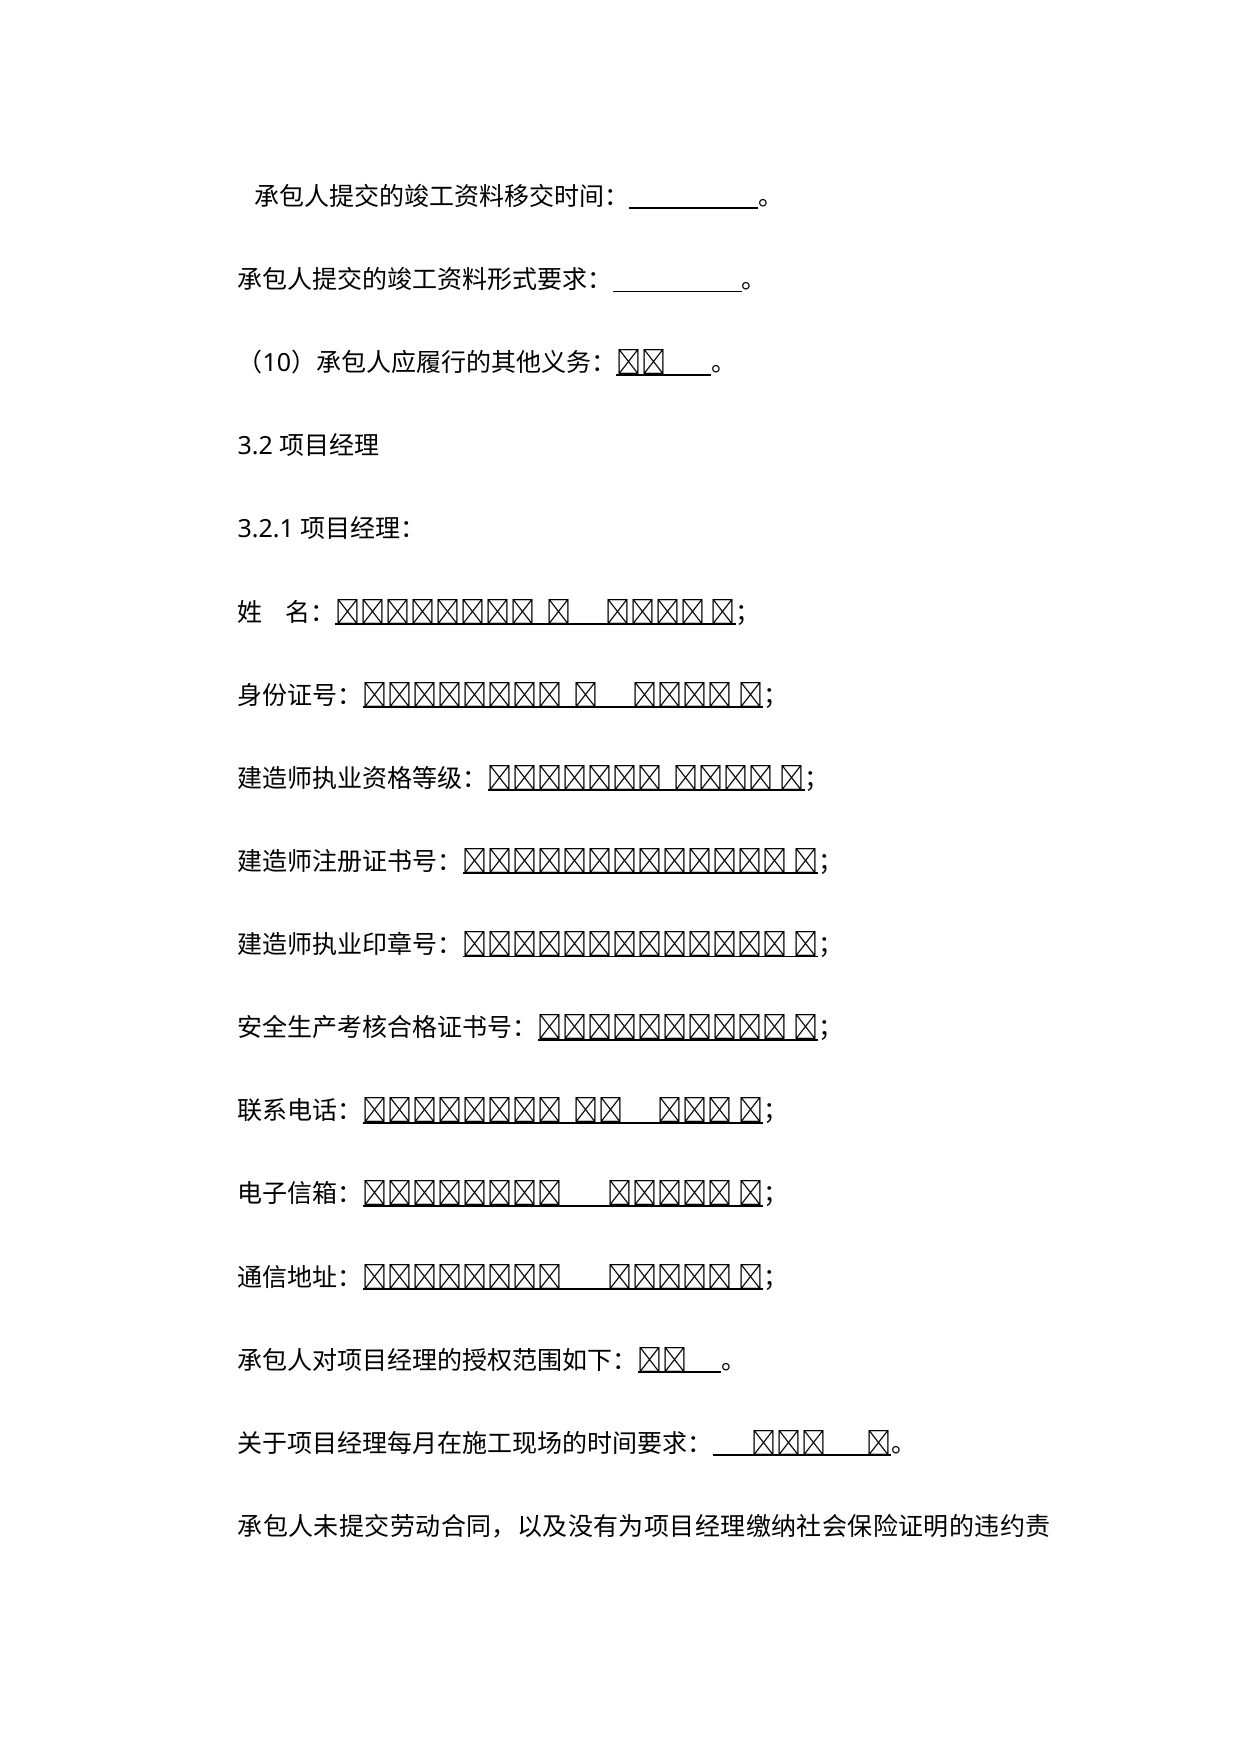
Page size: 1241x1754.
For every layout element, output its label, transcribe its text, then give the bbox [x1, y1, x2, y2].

text 建造师执业印章号： ； [187, 910, 1053, 975]
text 承包人对项目经理的授权范围如下： 。 [187, 1326, 1053, 1391]
text 联系电话：   ； [187, 1076, 1053, 1141]
text 通信地址：  ； [187, 1243, 1053, 1308]
text 安全生产考核合格证书号： ； [187, 993, 1053, 1058]
text 3.2 项目经理 [187, 411, 1053, 476]
text 建造师执业资格等级：  ； [187, 744, 1053, 809]
text 3.2.1 项目经理： [187, 494, 1053, 559]
text 建造师注册证书号： ； [187, 827, 1053, 892]
text 电子信箱：  ； [187, 1159, 1053, 1224]
text （10）承包人应履行的其他义务： 。 [187, 328, 1053, 393]
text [187, 1492, 1053, 1557]
text 身份证号：   ； [187, 661, 1053, 726]
text 承包人提交的竣工资料形式要求： 。 [187, 245, 1053, 310]
text 关于项目经理每月在施工现场的时间要求：  。 [187, 1409, 1053, 1474]
text 承包人提交的竣工资料移交时间： 。 [254, 162, 1053, 227]
text 姓 名：   ； [187, 578, 1053, 643]
